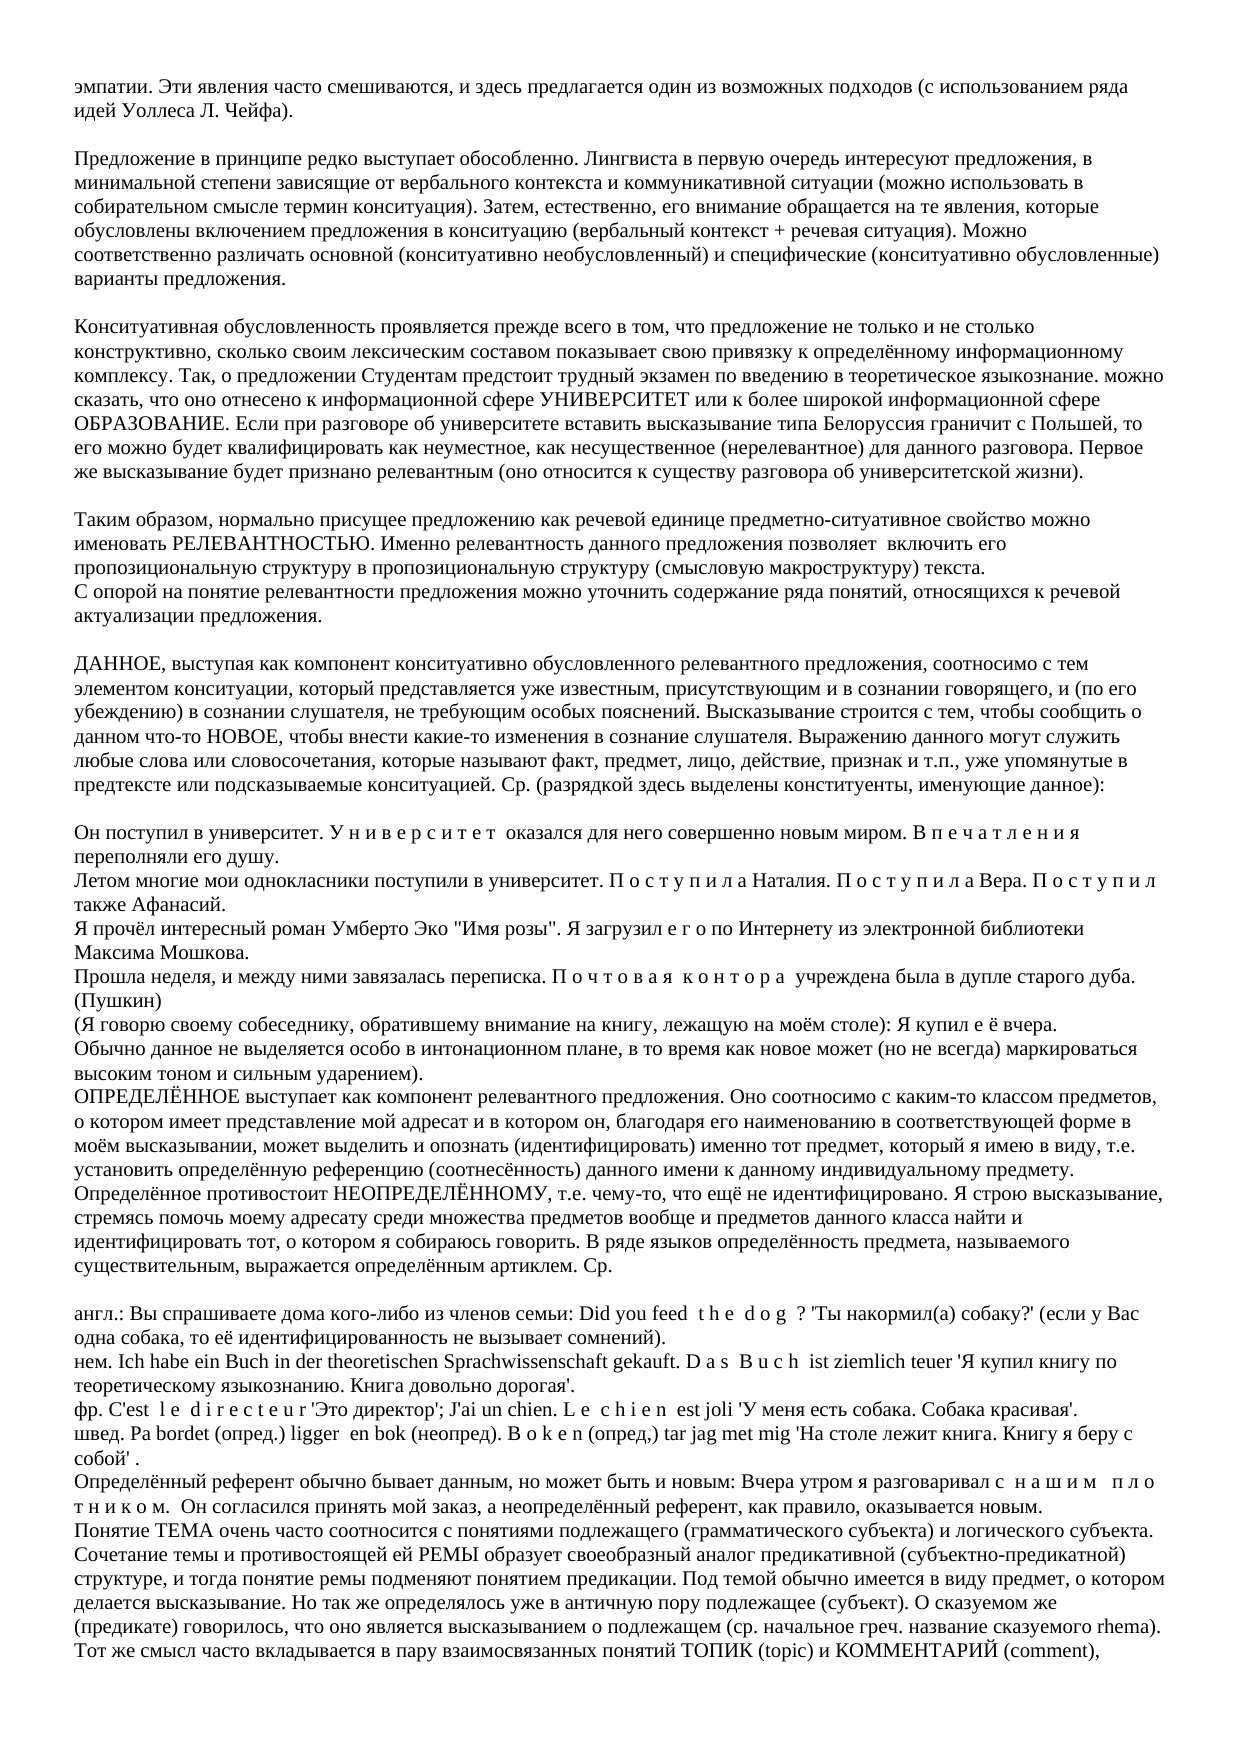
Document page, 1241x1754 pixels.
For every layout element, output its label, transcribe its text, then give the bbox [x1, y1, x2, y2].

text (Я говорю своему собеседнику, обратившему внимание на книгу, лежащую на моём столе): Я купил е ё вчера. [74, 1012, 1167, 1036]
text фр. C'est l e d i r e c t e u r 'Это директор'; J'ai un chien. L e c h i e n est joli 'У меня есть собака. Собака красивая'. [74, 1397, 1167, 1421]
text ОПРЕДЕЛЁННОЕ выступает как компонент релевантного предложения. Оно соотносимо с каким-то классом предметов, о котором имеет представление мой адресат и в котором он, благодаря его наименованию в соответствующей форме в моём высказывании, может выделить и опознать (идентифицировать) именно тот предмет, который я имею в виду, т.е. установить определённую референцию (соотнесённость) данного имени к данному индивидуальному предмету. Определённое противостоит НЕОПРЕДЕЛЁННОМУ, т.е. чему-то, что ещё не идентифицировано. Я строю высказывание, стремясь помочь моему адресату среди множества предметов вообще и предметов данного класса найти и идентифицировать тот, о котором я собираюсь говорить. В ряде языков определённость предмета, называемого существительным, выражается определённым артиклем. Ср. [74, 1084, 1167, 1277]
text Предложение в принципе редко выступает обособленно. Лингвиста в первую очередь интересуют предложения, в минимальной степени зависящие от вербального контекста и коммуникативной ситуации (можно использовать в собирательном смысле термин конситуация). Затем, естественно, его внимание обращается на те явления, которые обусловлены включением предложения в конситуацию (вербальный контекст + речевая ситуация). Можно соответственно различать основной (конситуативно необусловленный) и специфические (конситуативно обусловленные) варианты предложения. [74, 146, 1167, 290]
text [74, 74, 1167, 122]
text англ.: Вы спрашиваете дома кого-либо из членов семьи: Did you feed t h e d o g ? 'Ты накормил(а) собаку?' (если у Вас одна собака, то её идентифицированность не вызывает сомнений). [74, 1301, 1167, 1349]
text Определённый референт обычно бывает данным, но может быть и новым: Вчера утром я разговаривал с н а ш и м п л о т н и к о м. Он согласился принять мой заказ, а неопределённый референт, как правило, оказывается новым. [74, 1469, 1167, 1518]
text Он поступил в университет. У н и в е р с и т е т оказался для него совершенно новым миром. В п е ч а т л е н и я переполняли его душу. [74, 820, 1167, 868]
text Я прочёл интересный роман Умберто Эко "Имя розы". Я загрузил е г о по Интернету из электронной библиотеки Максима Мошкова. [74, 916, 1167, 964]
text Обычно данное не выделяется особо в интонационном плане, в то время как новое может (но не всегда) маркироваться высоким тоном и сильным ударением). [74, 1036, 1167, 1084]
text нем. Ich habe ein Buch in der theoretischen Sprachwissenschaft gekauft. D a s B u c h ist ziemlich teuer 'Я купил книгу по теоретическому языкознанию. Книга довольно дорогая'. [74, 1349, 1167, 1397]
text С опорой на понятие релевантности предложения можно уточнить содержание ряда понятий, относящихся к речевой актуализации предложения. [74, 579, 1167, 627]
text швед. Pa bordet (опред.) ligger en bok (неопред). B o k e n (опред,) tar jag met mig 'На столе лежит книга. Книгу я беру с собой' . [74, 1421, 1167, 1469]
text Конситуативная обусловленность проявляется прежде всего в том, что предложение не только и не столько конструктивно, сколько своим лексическим составом показывает свою привязку к определённому информационному комплексу. Так, о предложении Студентам предстоит трудный экзамен по введению в теоретическое языкознание. можно сказать, что оно отнесено к информационной сфере УНИВЕРСИТЕТ или к более широкой информационной сфере ОБРАЗОВАНИЕ. Если при разговоре об университете вставить высказывание типа Белоруссия граничит с Польшей, то его можно будет квалифицировать как неуместное, как несущественное (нерелевантное) для данного разговора. Первое же высказывание будет признано релевантным (оно относится к существу разговора об университетской жизни). [74, 314, 1167, 483]
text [74, 1518, 1167, 1662]
text Летом многие мои однокласники поступили в университет. П о с т у п и л а Наталия. П о с т у п и л а Вера. П о с т у п и л также Афанасий. [74, 868, 1167, 916]
text ДАННОЕ, выступая как компонент конситуативно обусловленного релевантного предложения, соотносимо с тем элементом конситуации, который представляется уже известным, присутствующим и в сознании говорящего, и (по его убеждению) в сознании слушателя, не требующим особых пояснений. Высказывание строится с тем, чтобы сообщить о данном что-то НОВОЕ, чтобы внести какие-то изменения в сознание слушателя. Выражению данного могут служить любые слова или словосочетания, которые называют факт, предмет, лицо, действие, признак и т.п., уже упомянутые в предтексте или подсказываемые конситуацией. Ср. (разрядкой здесь выделены конституенты, именующие данное): [74, 651, 1167, 796]
text Таким образом, нормально присущее предложению как речевой единице предметно-ситуативное свойство можно именовать РЕЛЕВАНТНОСТЬЮ. Именно релевантность данного предложения позволяет включить его пропозициональную структуру в пропозициональную структуру (смысловую макроструктуру) текста. [74, 507, 1167, 579]
text Прошла неделя, и между ними завязалась переписка. П о ч т о в а я к о н т о р а учреждена была в дупле старого дуба. (Пушкин) [74, 964, 1167, 1012]
